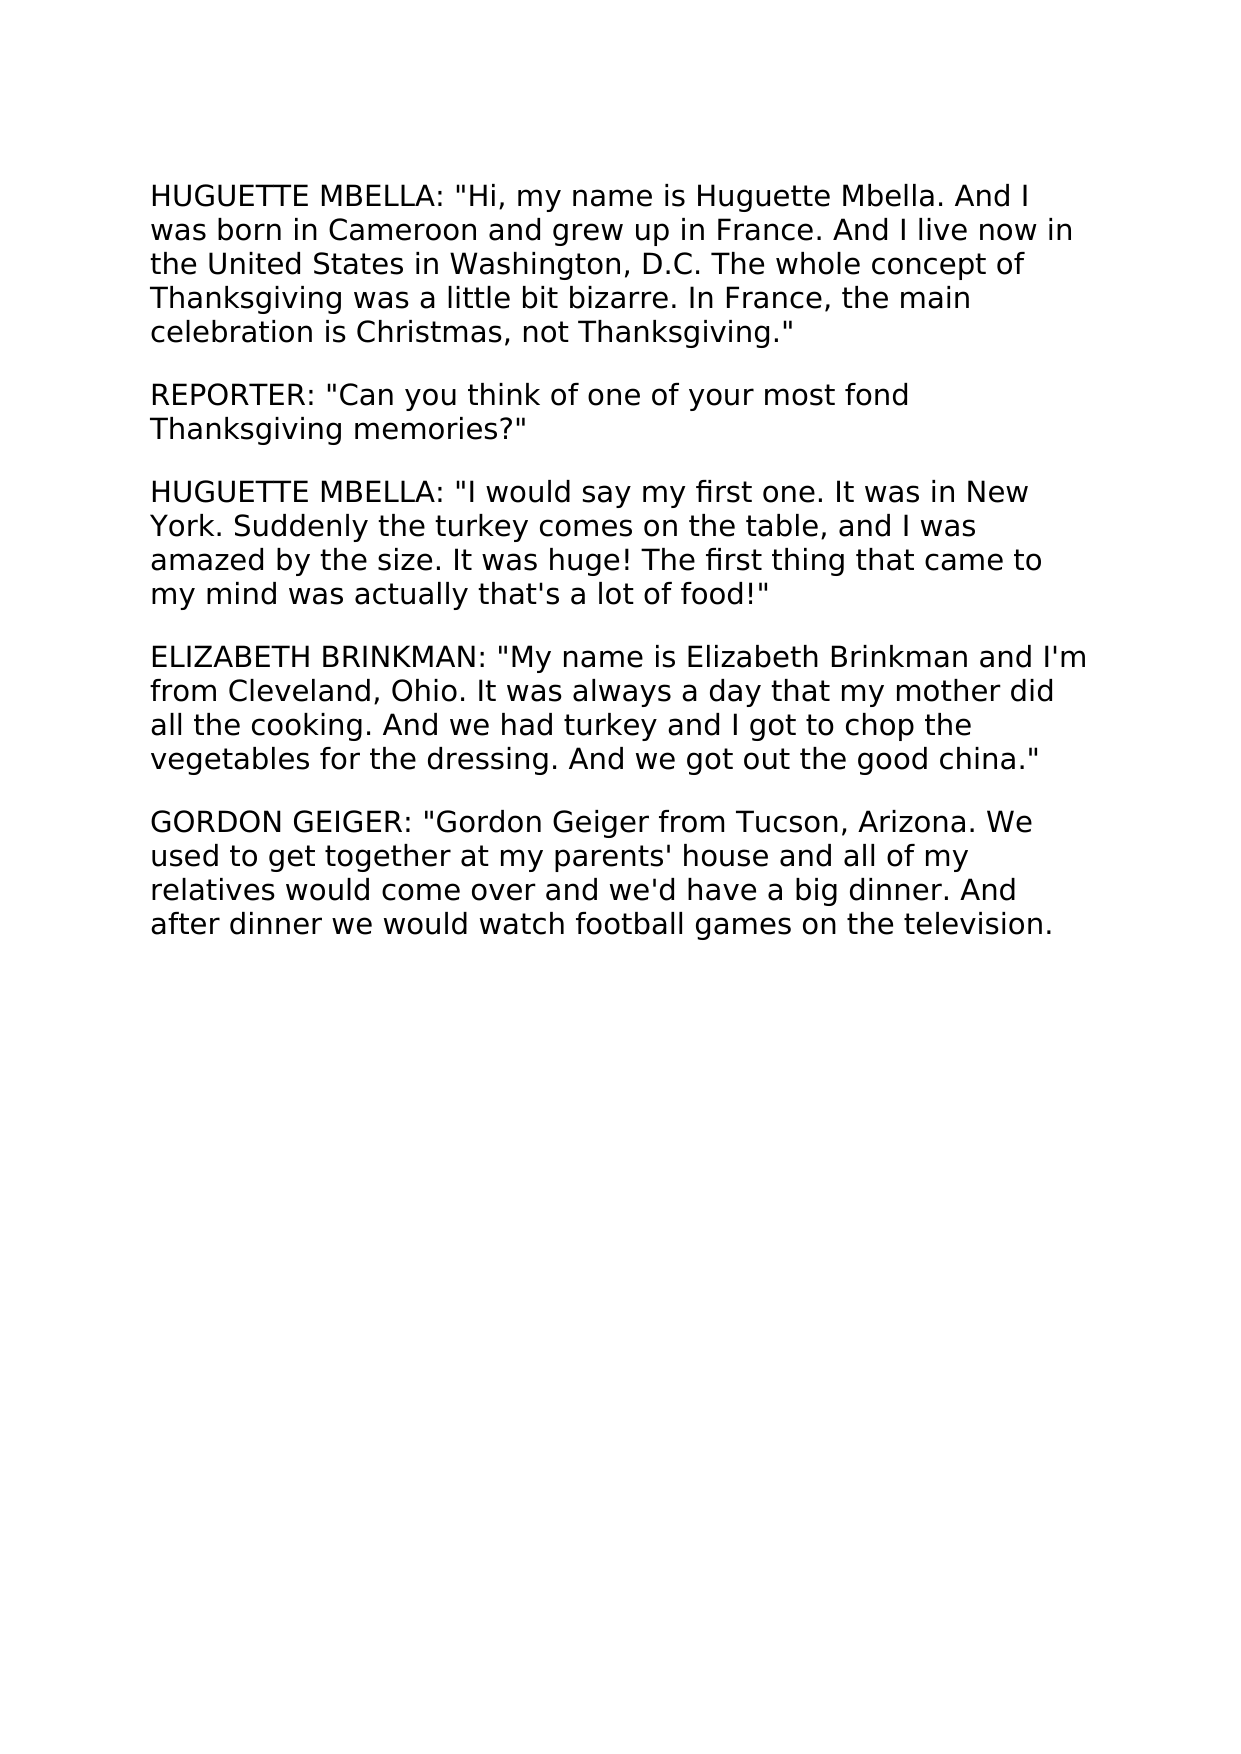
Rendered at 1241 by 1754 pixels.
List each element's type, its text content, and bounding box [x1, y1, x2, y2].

text HUGUETTE MBELLA: "I would say my first one. It was in New York. Suddenly the turkey comes on the table, and I was amazed by the size. It was huge! The first thing that came to my mind was actually that's a lot of food!" [150, 475, 1090, 611]
text ELIZABETH BRINKMAN: "My name is Elizabeth Brinkman and I'm from Cleveland, Ohio. It was always a day that my mother did all the cooking. And we had turkey and I got to chop the vegetables for the dressing. And we got out the good china." [150, 640, 1090, 776]
text HUGUETTE MBELLA: "Hi, my name is Huguette Mbella. And I was born in Cameroon and grew up in France. And I live now in the United States in Washington, D.C. The whole concept of Thanksgiving was a little bit bizarre. In France, the main celebration is Christmas, not Thanksgiving." [150, 179, 1090, 349]
text REPORTER: "Can you think of one of your most fond Thanksgiving memories?" [150, 378, 1090, 446]
text GORDON GEIGER: "Gordon Geiger from Tucson, Arizona. We used to get together at my parents' house and all of my relatives would come over and we'd have a big dinner. And after dinner we would watch football games on the television. [150, 805, 1090, 941]
